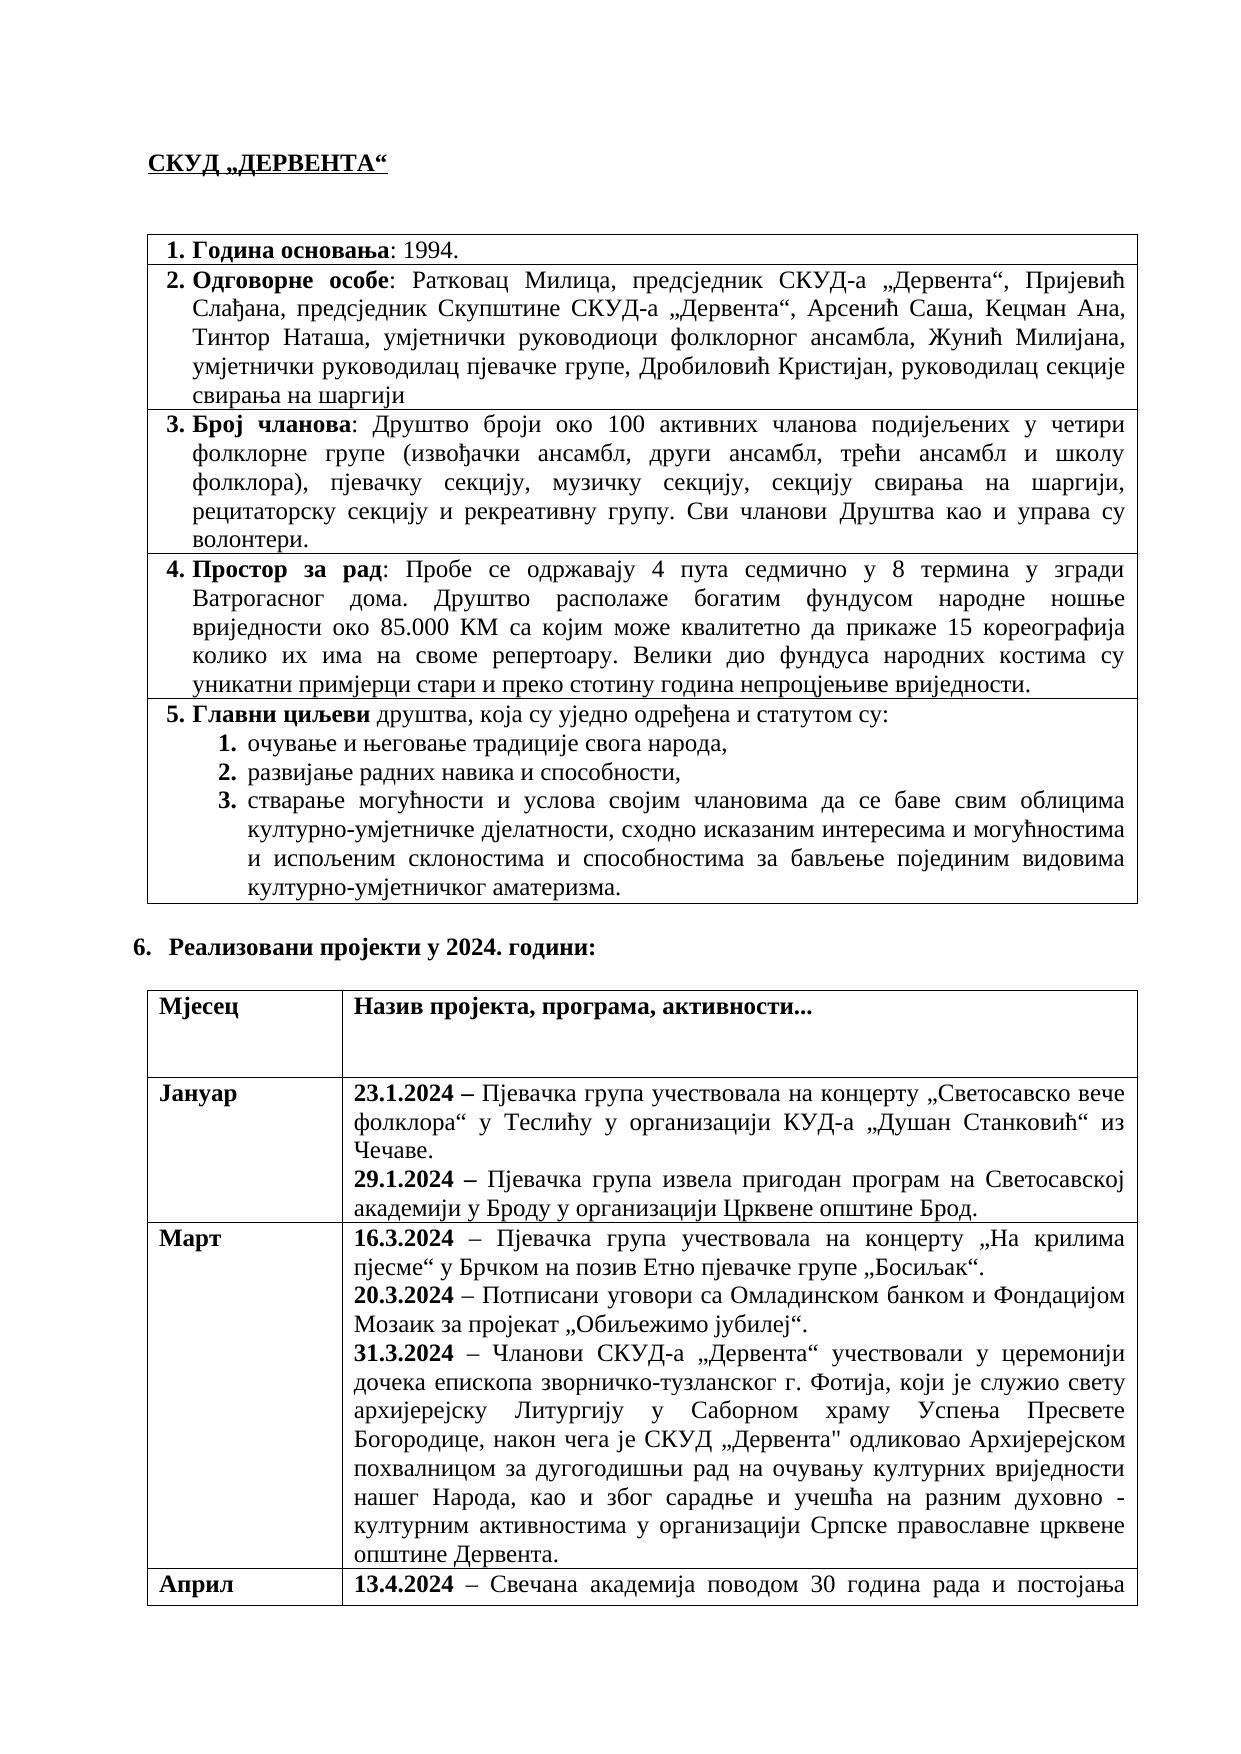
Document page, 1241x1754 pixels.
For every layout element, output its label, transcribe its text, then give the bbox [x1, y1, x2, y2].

text СКУД „ДЕРВЕНТА“ [148, 148, 1093, 176]
table_cell 16.3.2024 – Пјевачка група учествовала на концерту „На крилима пјесме“ у Брчком на позив Етно пјевачке групе „Босиљак“. 20.3.2024 – Потписани уговори са Омладинском банком и Фондацијом Мозаик за пројекат „Обиљежимо јубилеј“. 31.3.2024 – Чланови СКУД-а „Дервента“ учествовали у церемонији дочека епископа зворничко-тузланског г. Фотија, који је служио свету архијерејску Литургију у Саборном храму Успења Пресвете Богородице, након чега је СКУД „Дервента" одликовао Архијерејском похвалницом за дугогодишњи рад на очувању културних вриједности нашег Народа, као и због сарадње и учешћа на разним духовно - културним активностима у организацији Српске православне црквене општине Дервента. [343, 1223, 1137, 1568]
table_cell Јануар [148, 1078, 342, 1222]
table_header Назив пројекта, програма, активности... [343, 991, 1137, 1077]
list Реализовани пројекти у 2024. години: [133, 932, 1093, 961]
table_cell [343, 1569, 1137, 1605]
table_cell Главни циљеви друштва, која су уједно одређена и статутом су: очување и његовање традиције свога народа, развијање радних навика и способности, стварање могућности и услова својим члановима да се баве свим облицима културно-умјетничке дјелатности, сходно исказаним интересима и могућностима и испољеним склоностима и способностима за бављење појединим видовима културно-умјетничког аматеризма. [148, 699, 1137, 902]
table_cell Март [148, 1223, 342, 1568]
table_header Година основања: 1994. [148, 235, 1137, 264]
table_cell Одговорне особе: Ратковац Милица, предсједник СКУД-а „Дервента“, Пријевић Слађана, предсједник Скупштине СКУД-а „Дервента“, Арсенић Саша, Кецман Ана, Тинтор Наташа, умјетнички руководиоци фолклорног ансамбла, Жунић Милијана, умјетнички руководилац пјевачке групе, Дробиловић Кристијан, руководилац секције свирања на шаргији [148, 265, 1137, 408]
table_cell Простор за рад: Пробе се одржавају 4 пута седмично у 8 термина у згради Ватрогасног дома. Друштво располаже богатим фундусом народне ношње вриједности око 85.000 КМ са којим може квалитетно да прикаже 15 кореографија колико их има на своме репертоару. Велики дио фундуса народних костима су уникатни примјерци стари и преко стотину година непроцјењиве вриједности. [148, 554, 1137, 698]
table_header Мјесец [148, 991, 342, 1077]
table_cell Број чланова: Друштво броји око 100 активних чланова подијељених у четири фолклорне групе (извођачки ансамбл, други ансамбл, трећи ансамбл и школу фолклора), пјевачку секцију, музичку секцију, секцију свирања на шаргији, рецитаторску секцију и рекреативну групу. Сви чланови Друштва као и управа су волонтери. [148, 410, 1137, 553]
table_cell 23.1.2024 – Пјевачка група учествовала на концерту „Светосавско вече фолклора“ у Теслићу у организацији КУД-а „Душан Станковић“ из Чечаве. 29.1.2024 – Пјевачка група извела пригодан програм на Светосавској академији у Броду у организацији Црквене општине Брод. [343, 1078, 1137, 1222]
table_cell Април [148, 1569, 342, 1605]
